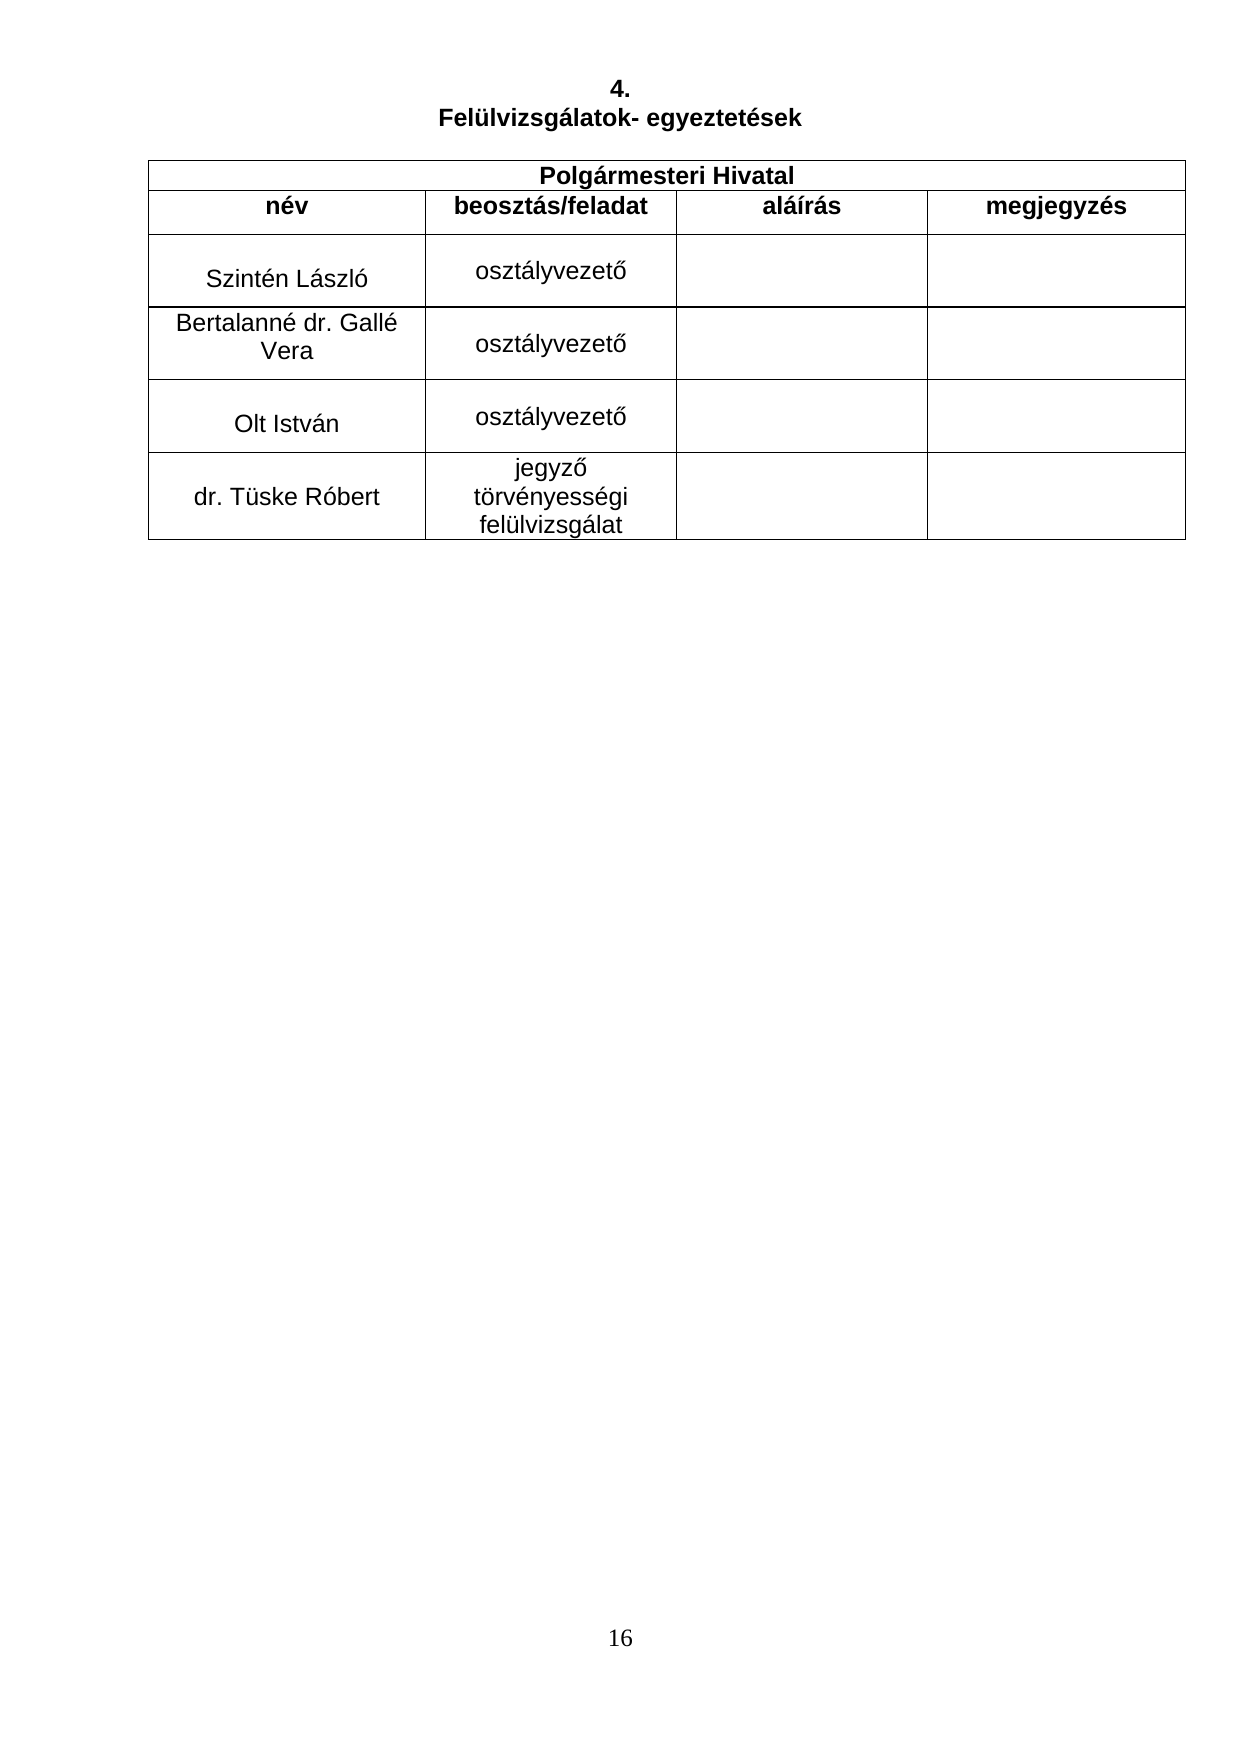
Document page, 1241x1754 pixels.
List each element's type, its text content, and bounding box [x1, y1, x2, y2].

table_cell megjegyzés [928, 191, 1185, 234]
table_cell Bertalanné dr. Gallé Vera [149, 308, 425, 379]
table_cell [677, 380, 927, 452]
table_cell osztályvezető [426, 235, 676, 306]
table_cell név [149, 191, 425, 234]
table_cell osztályvezető [426, 308, 676, 379]
table_cell [928, 453, 1185, 539]
table_cell [677, 235, 927, 306]
table_cell [677, 453, 927, 539]
table_cell Olt István [149, 380, 425, 452]
text 4. [148, 74, 1092, 103]
table_cell Szintén László [149, 235, 425, 306]
table_cell [928, 235, 1185, 306]
table_header Polgármesteri Hivatal [149, 161, 1185, 190]
table_cell [677, 308, 927, 379]
table_cell [928, 380, 1185, 452]
table_cell aláírás [677, 191, 927, 234]
table_cell beosztás/feladat [426, 191, 676, 234]
text Felülvizsgálatok- egyeztetések [148, 103, 1092, 131]
table_cell [928, 308, 1185, 379]
table_cell dr. Tüske Róbert [149, 453, 425, 539]
table_cell jegyző törvényességi felülvizsgálat [426, 453, 676, 539]
table_cell osztályvezető [426, 380, 676, 452]
